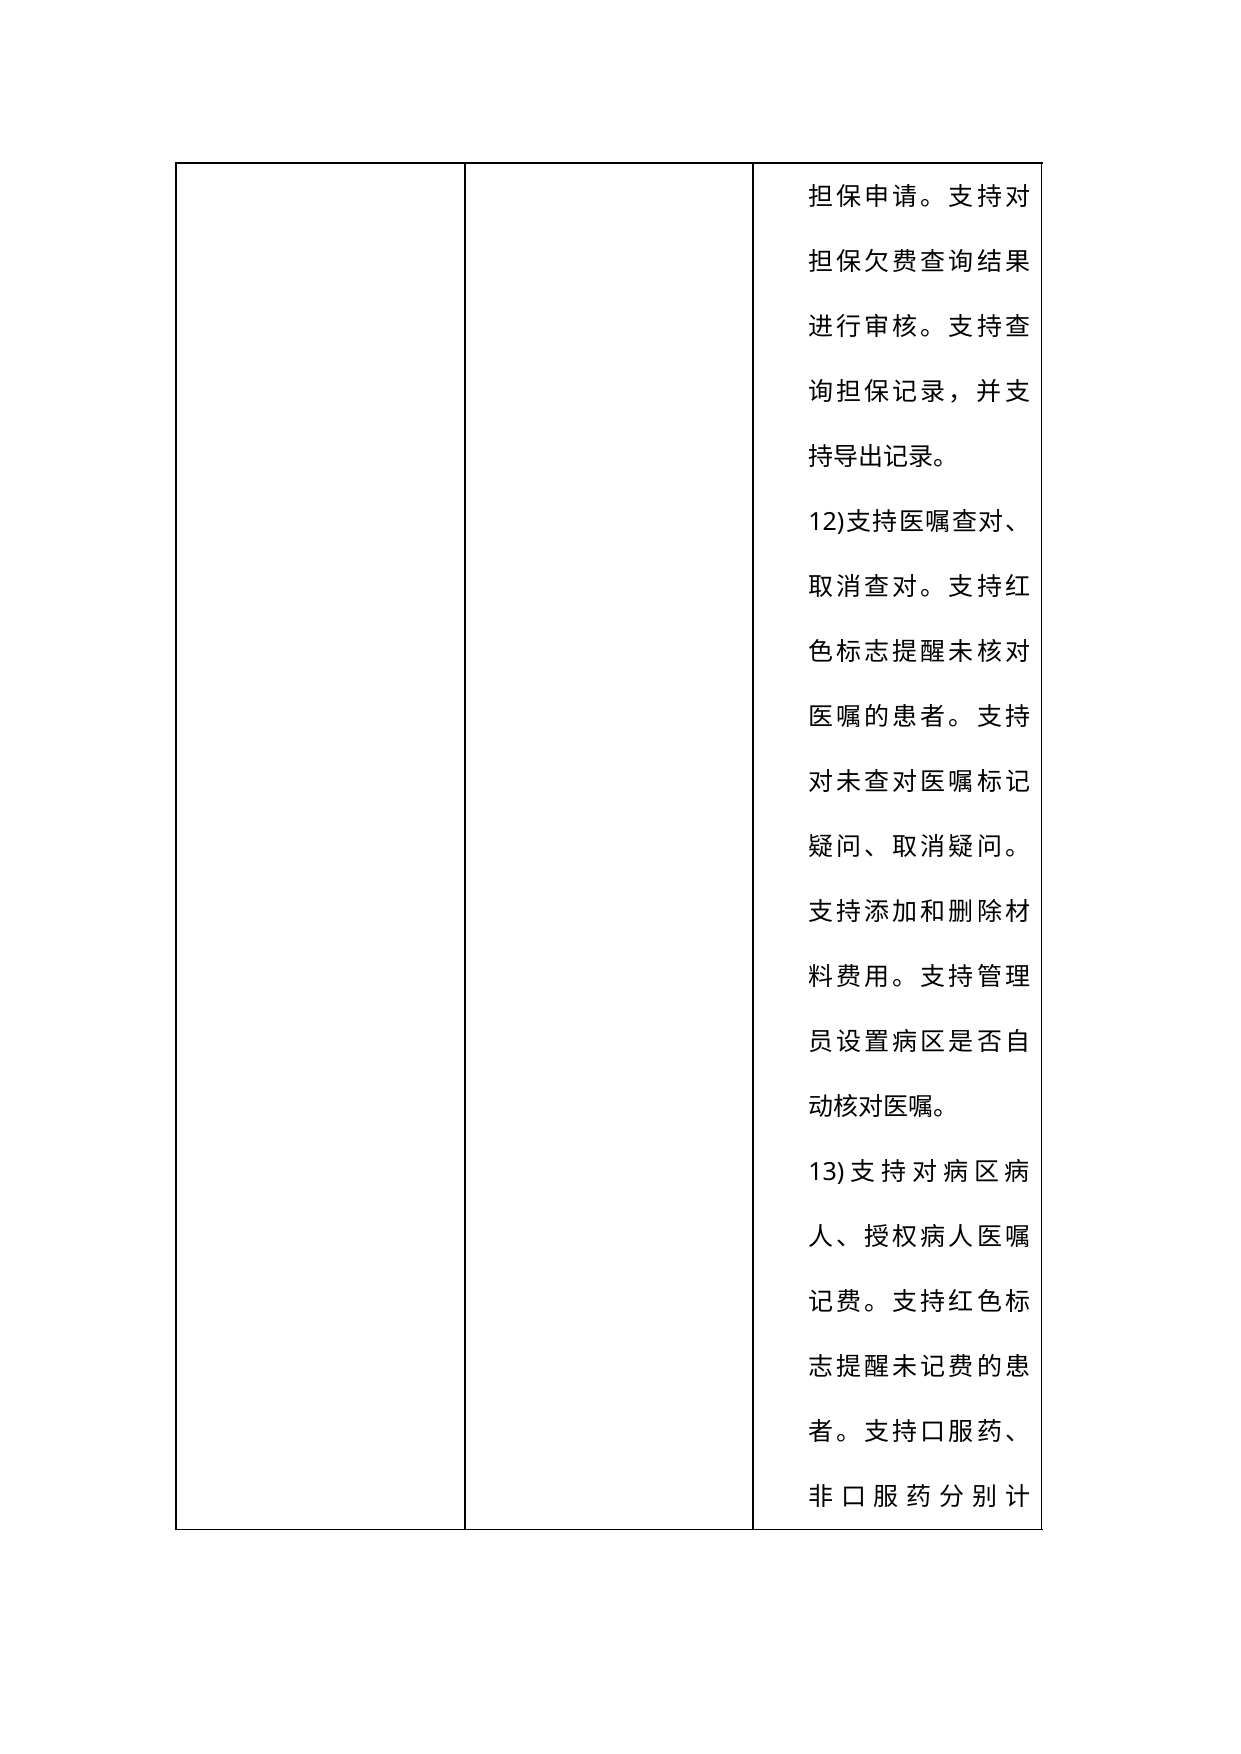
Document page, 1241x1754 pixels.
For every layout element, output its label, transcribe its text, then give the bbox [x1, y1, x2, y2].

table_cell [466, 164, 752, 1528]
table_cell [754, 164, 1041, 1528]
table_cell 2 [177, 164, 464, 1528]
